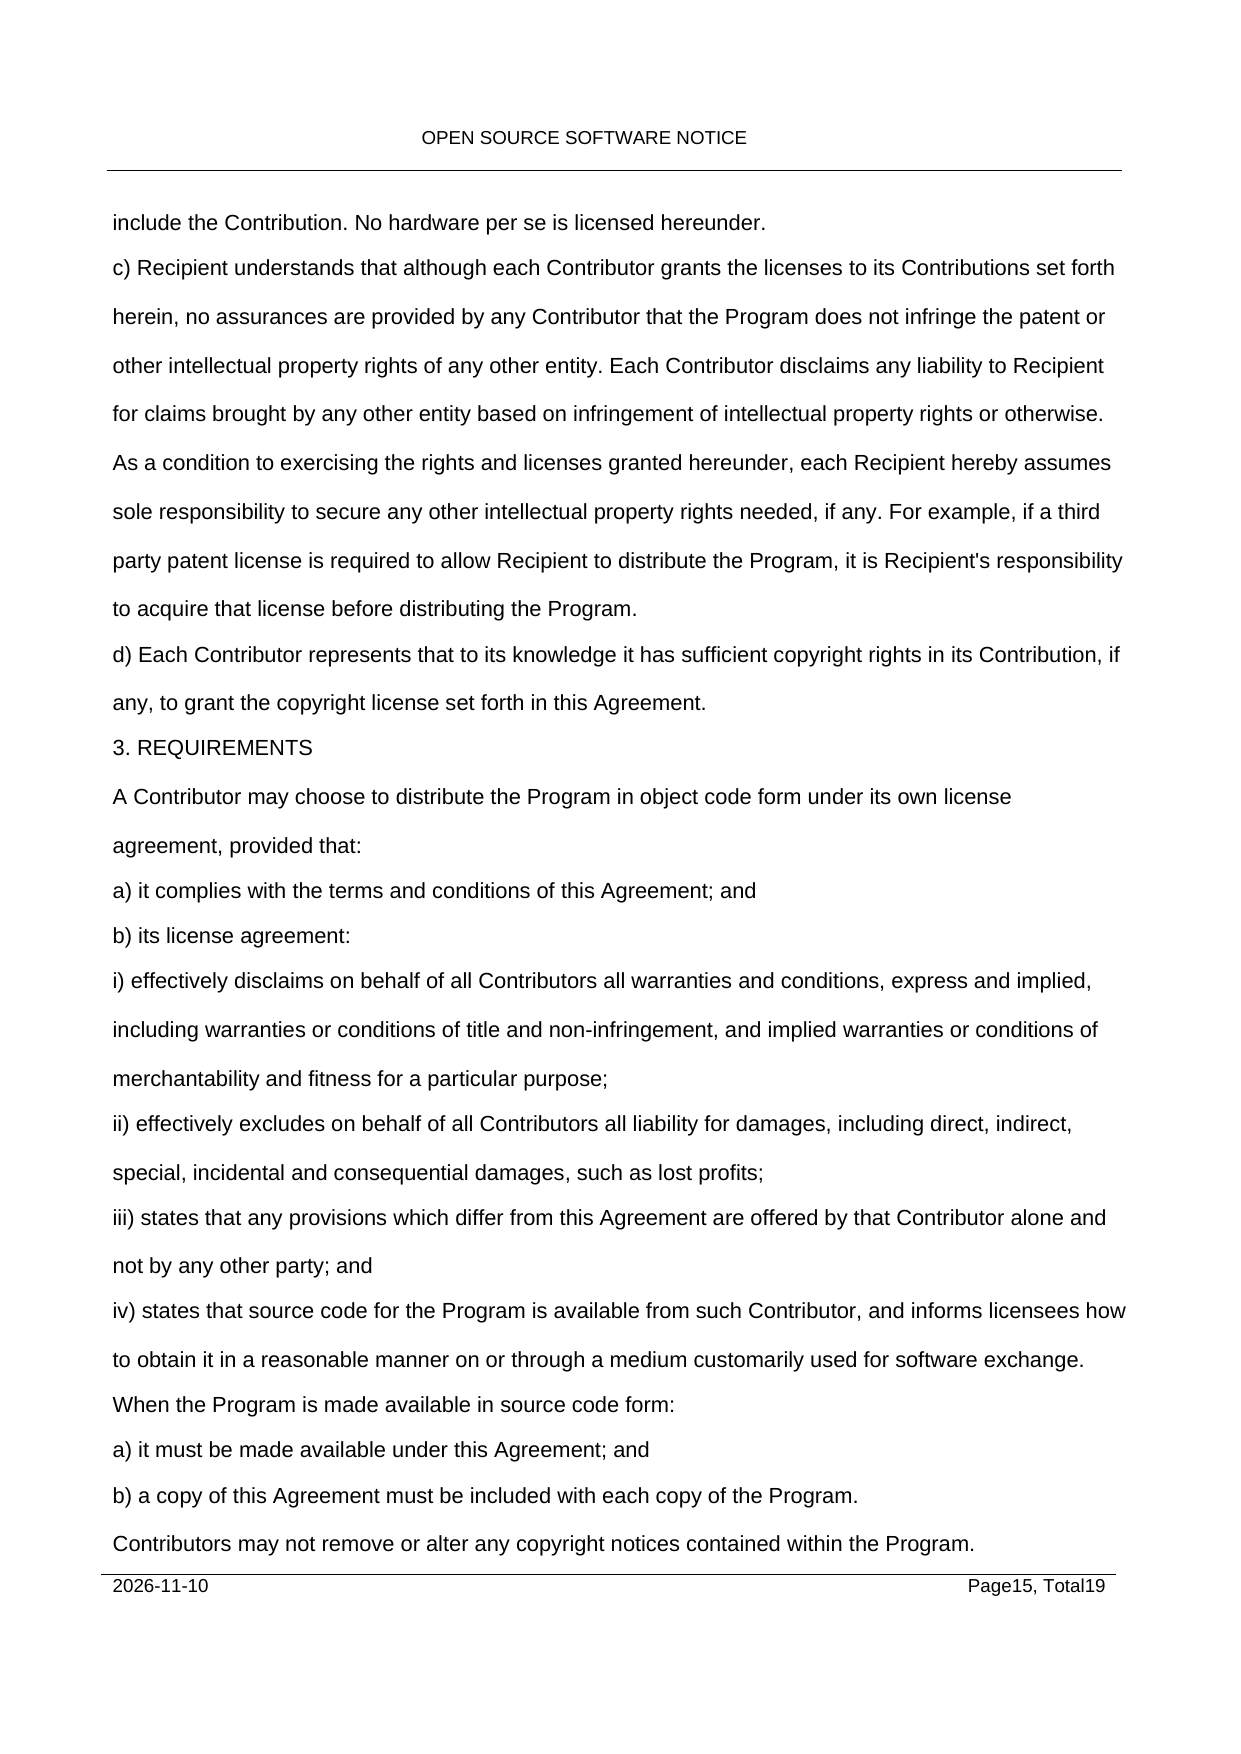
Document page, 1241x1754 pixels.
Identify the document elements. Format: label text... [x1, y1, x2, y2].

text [112, 206, 1128, 239]
text When the Program is made available in source code form: [112, 1389, 1128, 1421]
text d) Each Contributor represents that to its knowledge it has sufficient copyright rights in its Contribution, if any, to grant the copyright license set forth in this Agreement. [112, 638, 1128, 719]
text c) Recipient understands that although each Contributor grants the licenses to its Contributions set forth herein, no assurances are provided by any Contributor that the Program does not infringe the patent or other intellectual property rights of any other entity. Each Contributor disclaims any liability to Recipient for claims brought by any other entity based on infringement of intellectual property rights or otherwise. As a condition to exercising the rights and licenses granted hereunder, each Recipient hereby assumes sole responsibility to secure any other intellectual property rights needed, if any. For example, if a third party patent license is required to allow Recipient to distribute the Program, it is Recipient's responsibility to acquire that license before distributing the Program. [112, 251, 1128, 625]
text ii) effectively excludes on behalf of all Contributors all liability for damages, including direct, indirect, special, incidental and consequential damages, such as lost profits; [112, 1107, 1128, 1188]
text a) it must be made available under this Agreement; and [112, 1434, 1128, 1466]
text iii) states that any provisions which differ from this Agreement are offered by that Contributor alone and not by any other party; and [112, 1201, 1128, 1282]
text i) effectively disclaims on behalf of all Contributors all warranties and conditions, express and implied, including warranties or conditions of title and non-infringement, and implied warranties or conditions of merchantability and fitness for a particular purpose; [112, 964, 1128, 1094]
text b) a copy of this Agreement must be included with each copy of the Program. Contributors may not remove or alter any copyright notices contained within the Program. [112, 1479, 1128, 1560]
text b) its license agreement: [112, 919, 1128, 952]
text 3. REQUIREMENTS A Contributor may choose to distribute the Program in object code form under its own license agreement, provided that: [112, 732, 1128, 862]
text iv) states that source code for the Program is available from such Contributor, and informs licensees how to obtain it in a reasonable manner on or through a medium customarily used for software exchange. [112, 1295, 1128, 1376]
text a) it complies with the terms and conditions of this Agreement; and [112, 874, 1128, 907]
